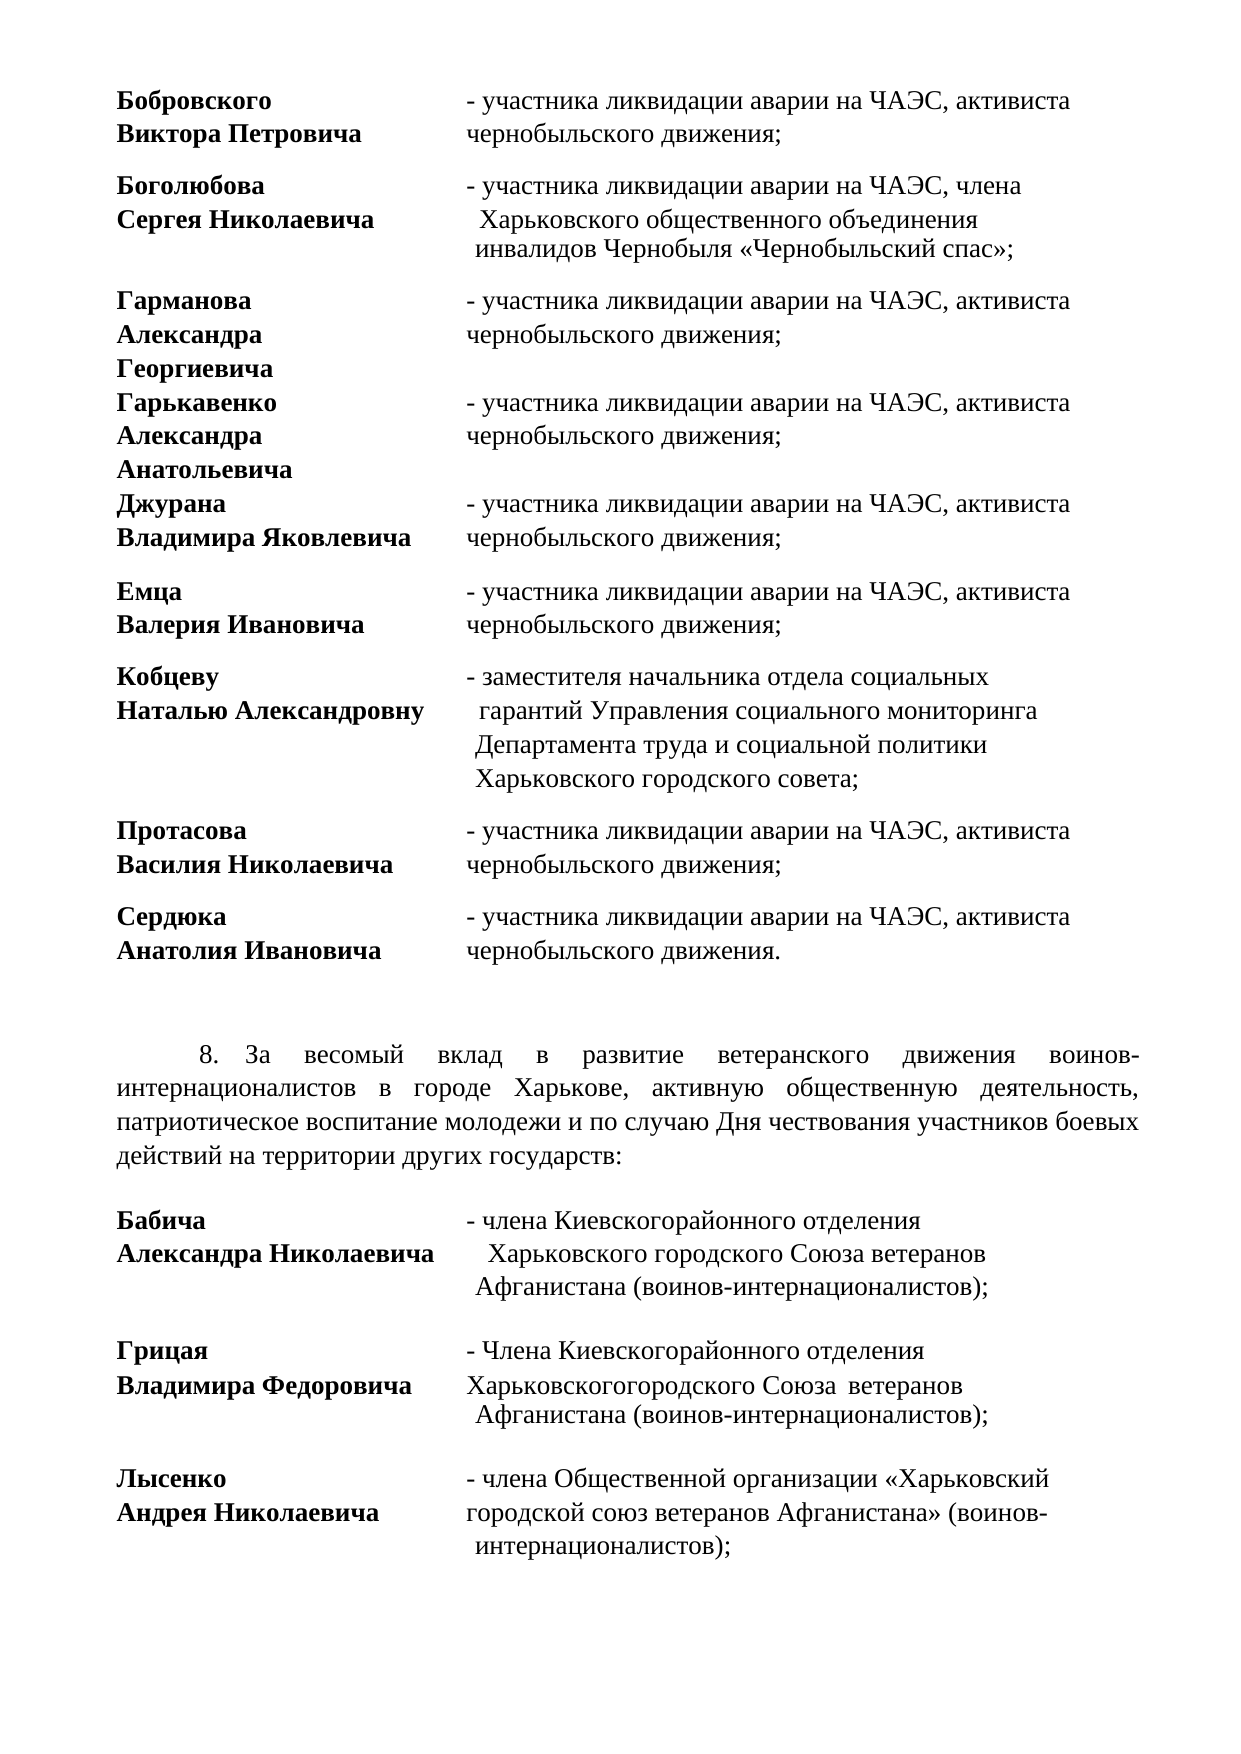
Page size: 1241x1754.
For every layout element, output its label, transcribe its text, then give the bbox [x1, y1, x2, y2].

text Андрея Николаевича городской союз ветеранов Афганистана» (воинов- [116, 1494, 1143, 1528]
text Бабича - члена Киевского районного отделения [116, 1203, 1143, 1236]
text Грицая - Члена Киевского районного отделения [116, 1332, 1143, 1367]
text Александра чернобыльского движения; [116, 316, 1143, 350]
text Георгиевича [116, 350, 1143, 384]
text Сергея Николаевича Харьковского общественного объединения [116, 202, 1143, 235]
text Протасова - участника ликвидации аварии на ЧАЭС, активиста [116, 813, 1143, 846]
text Лысенко - члена Общественной организации «Харьковский [116, 1461, 1143, 1494]
text интернационалистов); [475, 1528, 1143, 1561]
text Валерия Ивановича чернобыльского движения; [116, 607, 1143, 640]
text Афганистана (воинов-интернационалистов); [475, 1269, 1143, 1302]
text Александра чернобыльского движения; [116, 418, 1143, 451]
text Василия Николаевича чернобыльского движения; [116, 846, 1143, 880]
list За весомый вклад в развитие ветеранского движения воинов- интернационалистов в городе Харькове, активную общественную деятельность, патриотическое воспитание молодежи и по случаю Дня чествования участников боевых действий на территории других государств: [116, 1036, 1141, 1171]
text Кобцеву - заместителя начальника отдела социальных [116, 658, 1143, 692]
text Анатолия Ивановича чернобыльского движения. [116, 932, 1143, 967]
text Наталью Александровну гарантий Управления социального мониторинга [116, 692, 1143, 726]
text Афганистана (воинов-интернационалистов); [475, 1402, 1143, 1429]
text Александра Николаевича Харьковского городского Союза ветеранов [116, 1236, 1143, 1269]
text Владимира Яковлевича чернобыльского движения; [116, 519, 1143, 554]
text Гарькавенко - участника ликвидации аварии на ЧАЭС, активиста [116, 384, 1143, 418]
text Харьковского городского совета; [475, 760, 1143, 794]
text Виктора Петровича чернобыльского движения; [116, 116, 1143, 149]
text Бобровского - участника ликвидации аварии на ЧАЭС, активиста [116, 83, 1143, 116]
text Анатольевича [116, 451, 1143, 485]
text Сердюка - участника ликвидации аварии на ЧАЭС, активиста [116, 898, 1143, 932]
text инвалидов Чернобыля «Чернобыльский спас»; [475, 235, 1143, 262]
text Боголюбова - участника ликвидации аварии на ЧАЭС, члена [116, 168, 1143, 202]
text Департамента труда и социальной политики [475, 726, 1143, 760]
text Джурана - участника ликвидации аварии на ЧАЭС, активиста [116, 485, 1143, 519]
text Емца - участника ликвидации аварии на ЧАЭС, активиста [116, 573, 1143, 607]
text Гарманова - участника ликвидации аварии на ЧАЭС, активиста [116, 283, 1143, 316]
text Владимира Федоровича Харьковского городского Союза ветеранов [116, 1367, 1143, 1402]
